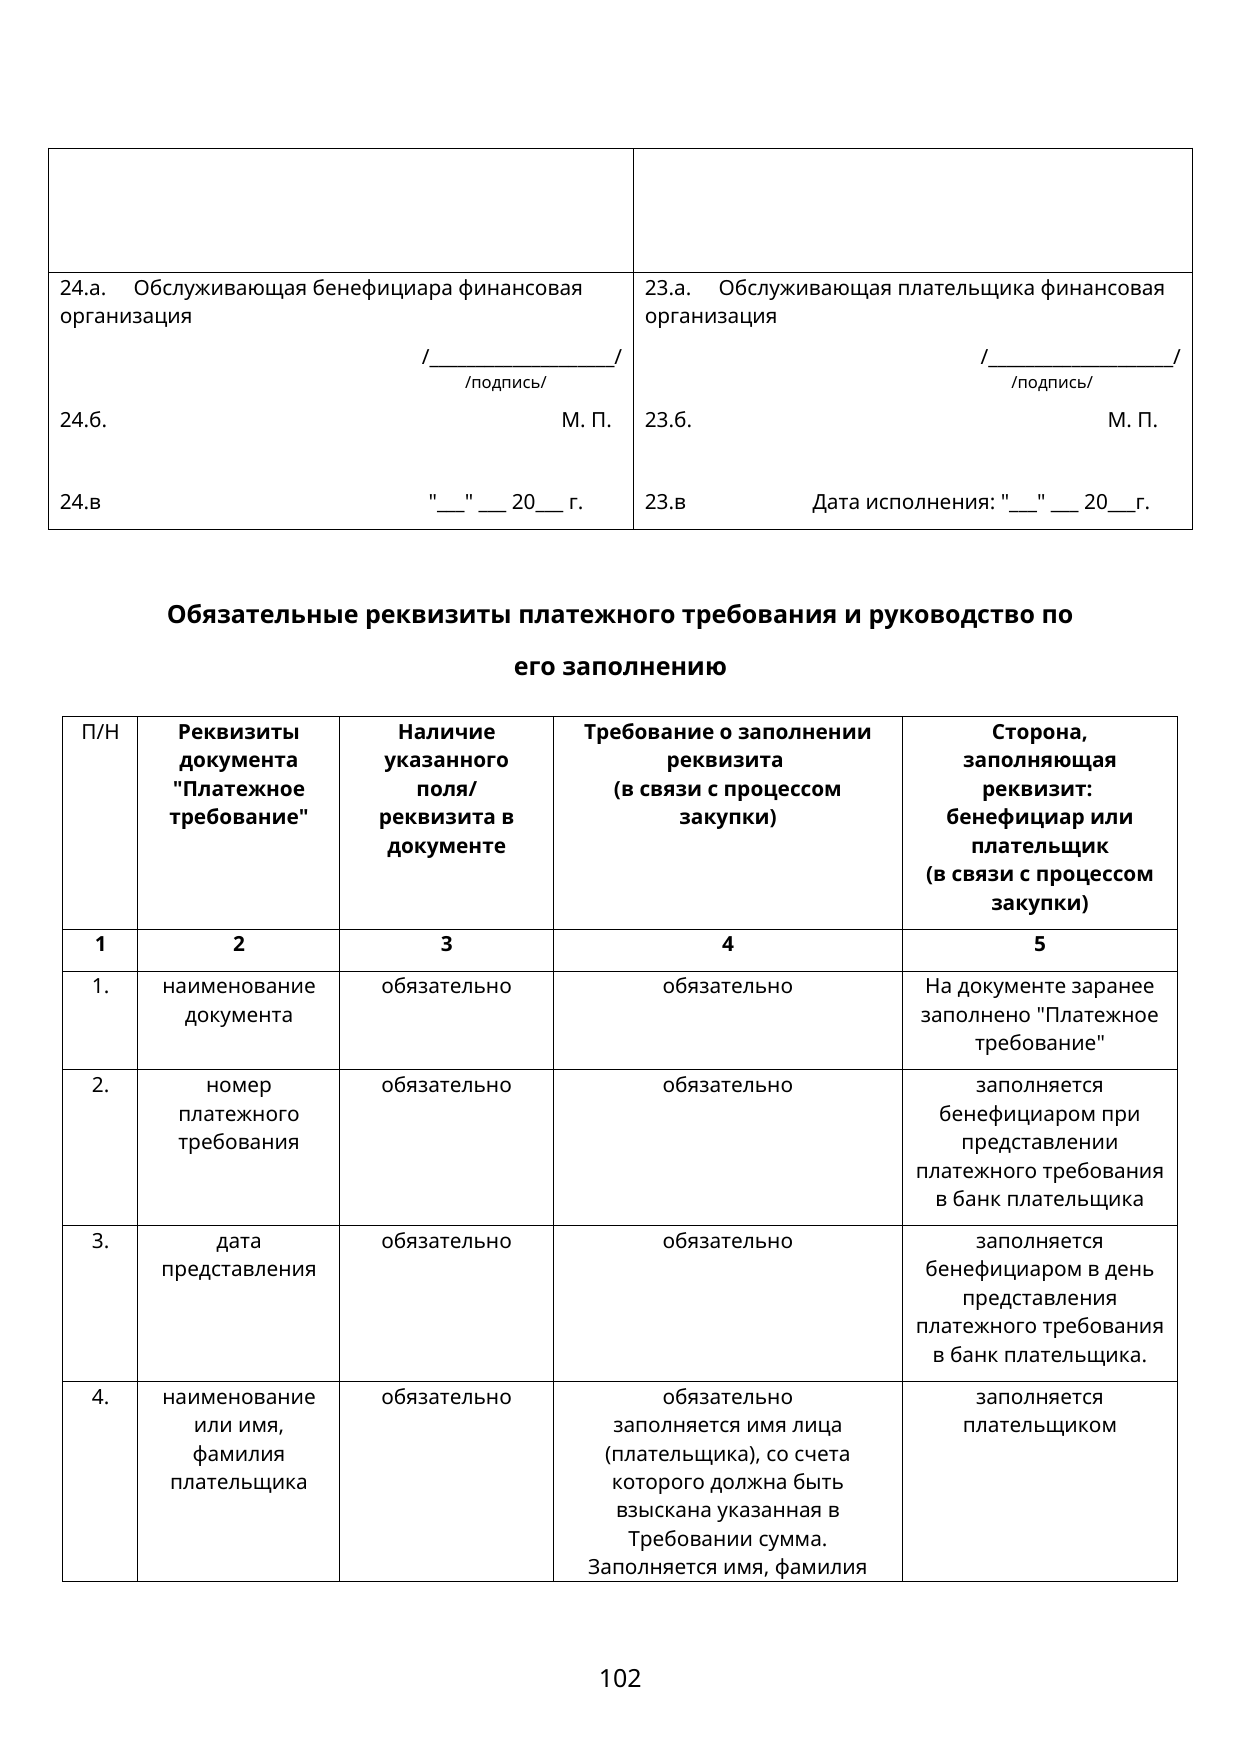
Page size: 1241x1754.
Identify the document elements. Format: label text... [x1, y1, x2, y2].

table_cell заполняется плательщиком [903, 1382, 1177, 1581]
table_cell обязательно [554, 1070, 902, 1225]
table_cell 4 [554, 930, 902, 971]
table_header П/Н [63, 717, 137, 928]
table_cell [49, 149, 633, 272]
table_cell 2 [138, 930, 339, 971]
table_header Реквизиты документа "Платежное требование" [138, 717, 339, 928]
table_cell обязательно [554, 1226, 902, 1381]
table_cell заполняется бенефициаром в день представления платежного требования в банк плательщика. [903, 1226, 1177, 1381]
table_cell номер платежного требования [138, 1070, 339, 1225]
table_cell 24.б. М. П. 24.в "___" ___ 20___ г. [49, 406, 633, 528]
table_cell 5 [903, 930, 1177, 971]
table_cell наименование документа [138, 972, 339, 1069]
table_cell 3 [340, 930, 553, 971]
table_cell наименование или имя, фамилия плательщика [138, 1382, 339, 1581]
table_cell дата представления [138, 1226, 339, 1381]
table_header Требование о заполнении реквизита (в связи с процессом закупки) [554, 717, 902, 928]
table_cell обязательно [340, 1226, 553, 1381]
table_header Наличие указанного поля/ реквизита в документе [340, 717, 553, 928]
table_header Сторона, заполняющая реквизит: бенефициар или плательщик (в связи с процессом закупки) [903, 717, 1177, 928]
table_cell обязательно [554, 972, 902, 1069]
table_cell 2. [63, 1070, 137, 1225]
table_cell 24.а. Обслуживающая бенефициара финансовая организация /____________________/ /подпись/ [49, 273, 633, 406]
table_cell заполняется бенефициаром при представлении платежного требования в банк плательщика [903, 1070, 1177, 1225]
table_cell 23.б. М. П. 23.в Дата исполнения: "___" ___ 20___г. [634, 406, 1192, 528]
table_cell 23.а. Обслуживающая плательщика финансовая организация /____________________/ /подпись/ [634, 273, 1192, 406]
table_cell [634, 149, 1192, 272]
table_cell 4. [63, 1382, 137, 1581]
table_cell 3. [63, 1226, 137, 1381]
table_cell 1. [63, 972, 137, 1069]
table_cell 1 [63, 930, 137, 971]
table_cell обязательно [340, 972, 553, 1069]
table_cell обязательно [340, 1382, 553, 1581]
table_cell обязательно [340, 1070, 553, 1225]
text Обязательные реквизиты платежного требования и руководство по его заполнению [148, 597, 1092, 682]
table_cell На документе заранее заполнено "Платежное требование" [903, 972, 1177, 1069]
